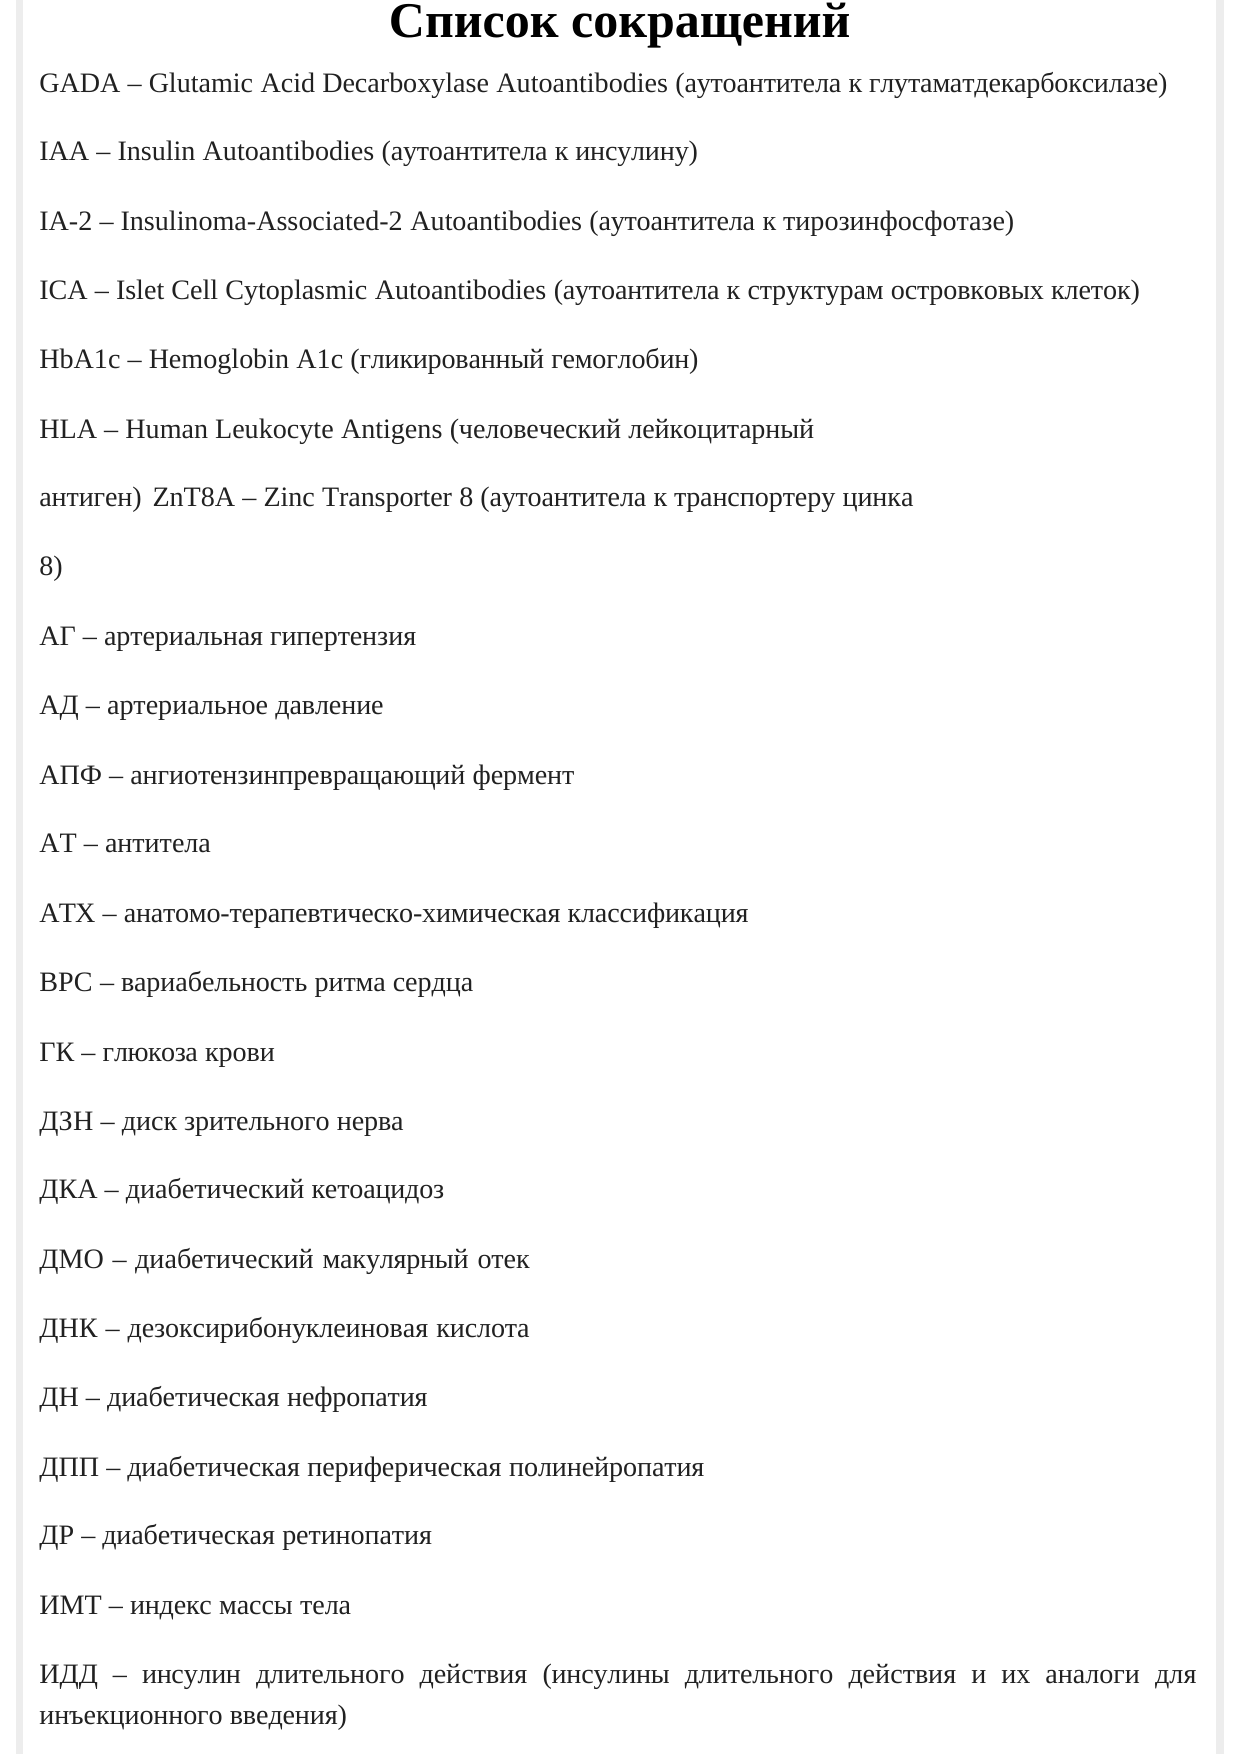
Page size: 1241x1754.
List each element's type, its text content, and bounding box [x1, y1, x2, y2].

text ДЗН – диск зрительного нерва ДКА – диабетический кетоацидоз [39, 1104, 460, 1205]
text ГК – глюкоза крови [39, 1035, 1236, 1067]
text АГ – артериальная гипертензия АД – артериальное давление [39, 619, 453, 720]
text HLA – Human Leukocyte Antigens (человеческий лейкоцитарный антиген) ZnT8A – Zinc Transporter 8 (аутоантитела к транспортеру цинка 8) [39, 412, 922, 581]
text ИМТ – индекс массы тела [39, 1588, 1236, 1621]
text GADA – Glutamic Acid Decarboxylase Autoantibodies (аутоантитела к глутаматдекарбоксилазе) IAA – Insulin Autoantibodies (аутоантитела к инсулину) [39, 66, 1201, 167]
text ДМО – диабетический макулярный отек ДНК – дезоксирибонуклеиновая кислота ДН – диабетическая нефропатия [39, 1242, 529, 1412]
text ДПП – диабетическая периферическая полинейропатия ДР – диабетическая ретинопатия [39, 1450, 732, 1551]
text IA-2 – Insulinoma-Associated-2 Autoantibodies (аутоантитела к тирозинфосфотазе) [39, 204, 1236, 237]
text АТХ – анатомо-терапевтическо-химическая классификация ВРС – вариабельность ритма сердца [39, 896, 795, 997]
text ICA – Islet Cell Cytoplasmic Autoantibodies (аутоантитела к структурам островковых клеток) HbA1c – Hemoglobin A1c (гликированный гемоглобин) [39, 273, 1201, 374]
text АПФ – ангиотензинпревращающий фермент АТ – антитела [39, 758, 593, 859]
text ИДД – инсулин длительного действия (инсулины длительного действия и их аналоги для инъекционного введения) [39, 1657, 1201, 1730]
subtitle Список сокращений [389, 0, 1236, 46]
